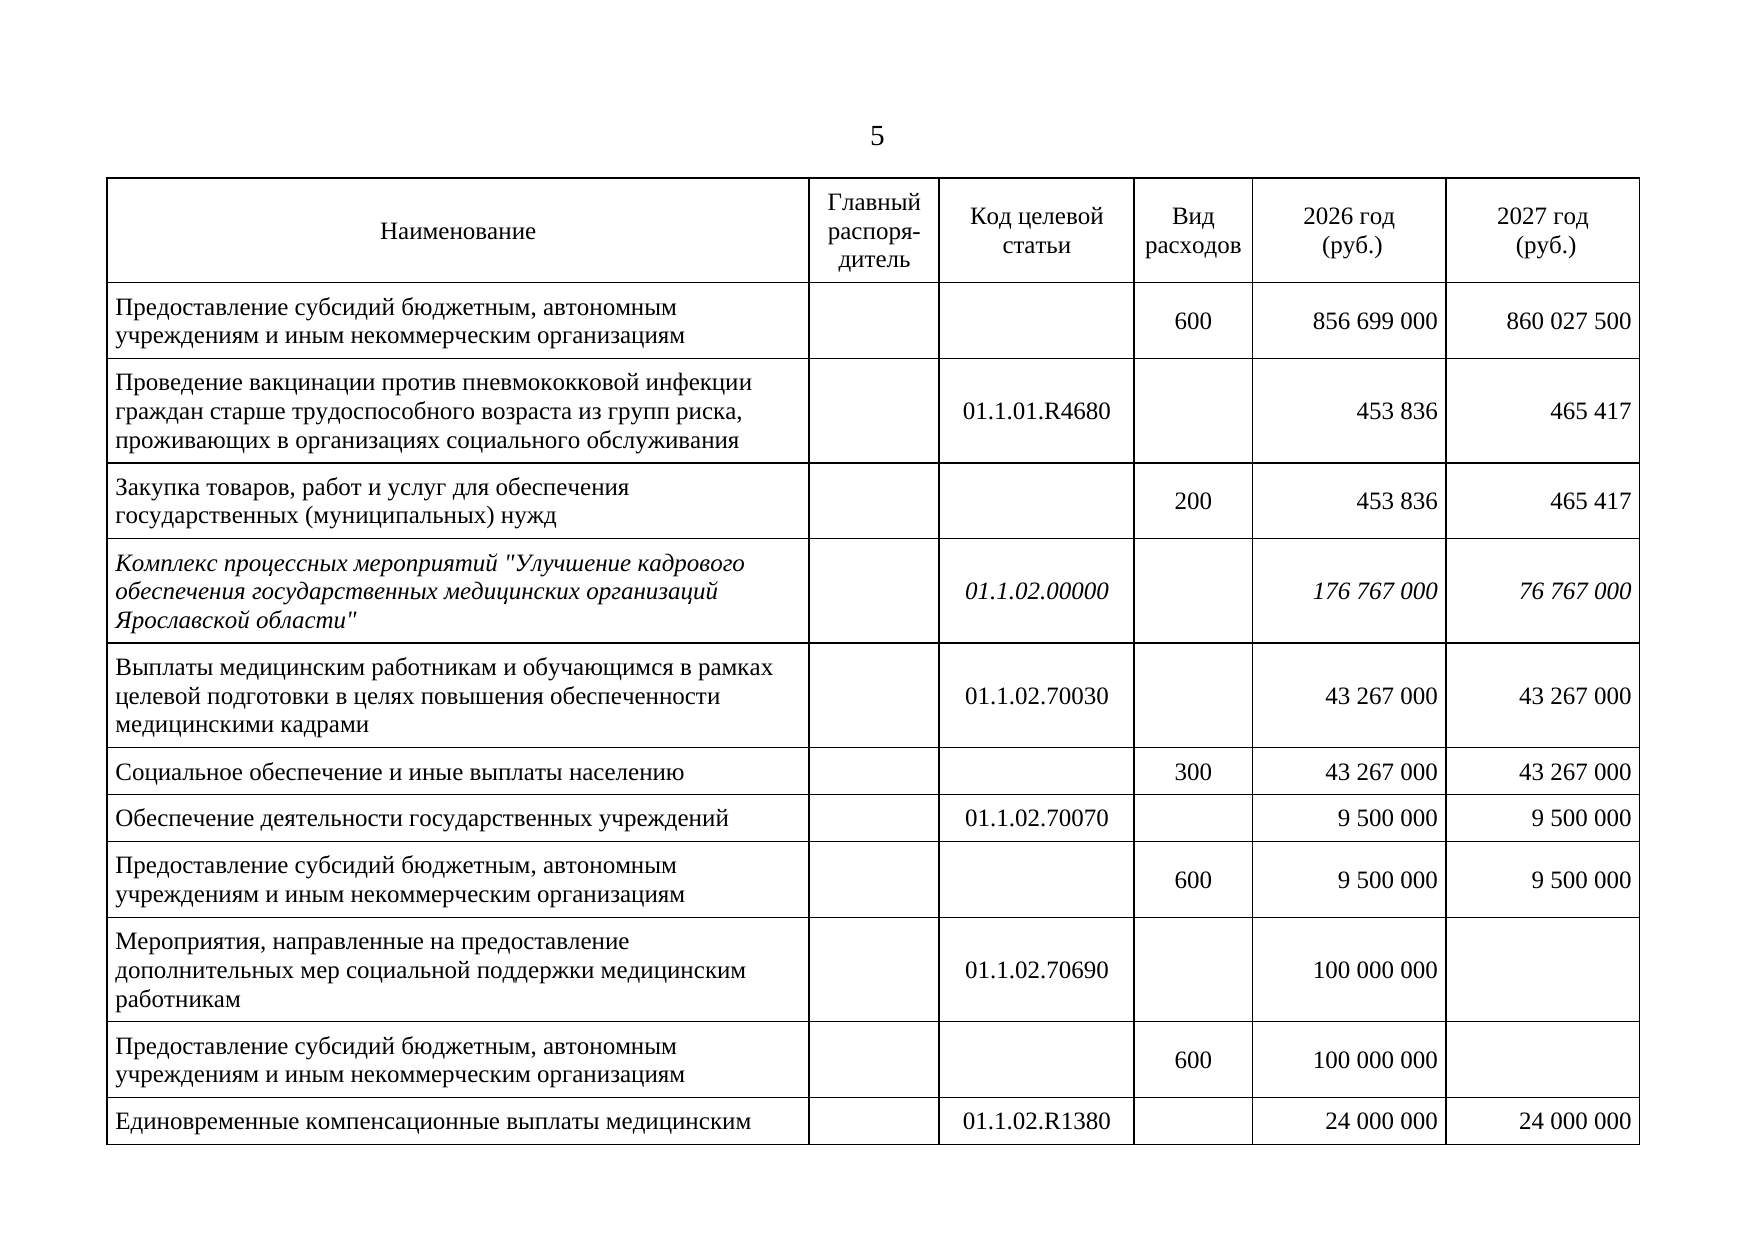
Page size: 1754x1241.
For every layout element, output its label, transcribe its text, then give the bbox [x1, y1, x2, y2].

table_cell [940, 464, 1133, 538]
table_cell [108, 1098, 808, 1143]
table_cell [1135, 795, 1252, 841]
table_cell [810, 1098, 938, 1143]
table_cell [810, 359, 938, 462]
table_header [810, 179, 938, 282]
table_cell 9 500 000 [1253, 842, 1445, 916]
table_cell [810, 748, 938, 794]
table_header [1447, 179, 1639, 282]
table_cell [1447, 918, 1639, 1021]
table_cell Предоставление субсидий бюджетным, автономным учреждениям и иным некоммерческим организациям [108, 1022, 808, 1097]
table_cell Комплекс процессных мероприятий "Улучшение кадрового обеспечения государственных медицинских организаций Ярославской области" [108, 539, 808, 642]
table_cell 465 417 [1447, 464, 1639, 538]
table_cell Предоставление субсидий бюджетным, автономным учреждениям и иным некоммерческим организациям [108, 842, 808, 916]
table_cell 453 836 [1253, 359, 1445, 462]
table_cell 9 500 000 [1447, 795, 1639, 841]
table_cell 01.1.02.R1380 [940, 1098, 1133, 1143]
table_cell [1135, 918, 1252, 1021]
table_cell 200 [1135, 464, 1252, 538]
table_cell 100 000 000 [1253, 1022, 1445, 1097]
table_cell 176 767 000 [1253, 539, 1445, 642]
table_cell 43 267 000 [1253, 644, 1445, 747]
table_cell [940, 283, 1133, 357]
table_cell Обеспечение деятельности государственных учреждений [108, 795, 808, 841]
table_cell [1447, 1022, 1639, 1097]
table_cell 9 500 000 [1253, 795, 1445, 841]
table_cell 24 000 000 [1253, 1098, 1445, 1143]
table_cell 01.1.02.70690 [940, 918, 1133, 1021]
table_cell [108, 283, 808, 357]
table_cell [810, 795, 938, 841]
table_cell 300 [1135, 748, 1252, 794]
table_cell [1135, 644, 1252, 747]
table_cell [1135, 1098, 1252, 1143]
table_cell Проведение вакцинации против пневмококковой инфекции граждан старше трудоспособного возраста из групп риска, проживающих в организациях социального обслуживания [108, 359, 808, 462]
table_cell [810, 644, 938, 747]
table_cell 600 [1135, 842, 1252, 916]
table_cell 465 417 [1447, 359, 1639, 462]
table_cell 01.1.02.70030 [940, 644, 1133, 747]
table_cell Мероприятия, направленные на предоставление дополнительных мер социальной поддержки медицинским работникам [108, 918, 808, 1021]
table_cell [940, 748, 1133, 794]
table_cell [810, 464, 938, 538]
table_cell Социальное обеспечение и иные выплаты населению [108, 748, 808, 794]
table_cell [810, 918, 938, 1021]
table_cell 01.1.02.70070 [940, 795, 1133, 841]
table_cell 01.1.01.R4680 [940, 359, 1133, 462]
table_cell 43 267 000 [1447, 644, 1639, 747]
table_cell [810, 1022, 938, 1097]
table_cell 24 000 000 [1447, 1098, 1639, 1143]
table_header [1253, 179, 1445, 282]
table_cell 43 267 000 [1253, 748, 1445, 794]
table_cell 453 836 [1253, 464, 1445, 538]
table_cell 600 [1135, 283, 1252, 357]
table_cell 600 [1135, 1022, 1252, 1097]
table_cell 860 027 500 [1447, 283, 1639, 357]
table_cell 9 500 000 [1447, 842, 1639, 916]
table_header [940, 179, 1133, 282]
table_cell [810, 842, 938, 916]
table_cell [940, 842, 1133, 916]
table_cell [810, 283, 938, 357]
table_cell [940, 1022, 1133, 1097]
table_cell Закупка товаров, работ и услуг для обеспечения государственных (муниципальных) нужд [108, 464, 808, 538]
table_cell [810, 539, 938, 642]
table_cell 43 267 000 [1447, 748, 1639, 794]
table_cell 856 699 000 [1253, 283, 1445, 357]
table_cell Выплаты медицинским работникам и обучающимся в рамках целевой подготовки в целях повышения обеспеченности медицинскими кадрами [108, 644, 808, 747]
table_header [1135, 179, 1252, 282]
table_cell 76 767 000 [1447, 539, 1639, 642]
table_cell 01.1.02.00000 [940, 539, 1133, 642]
table_cell [1135, 359, 1252, 462]
table_cell [1135, 539, 1252, 642]
table_header [108, 179, 808, 282]
table_cell 100 000 000 [1253, 918, 1445, 1021]
